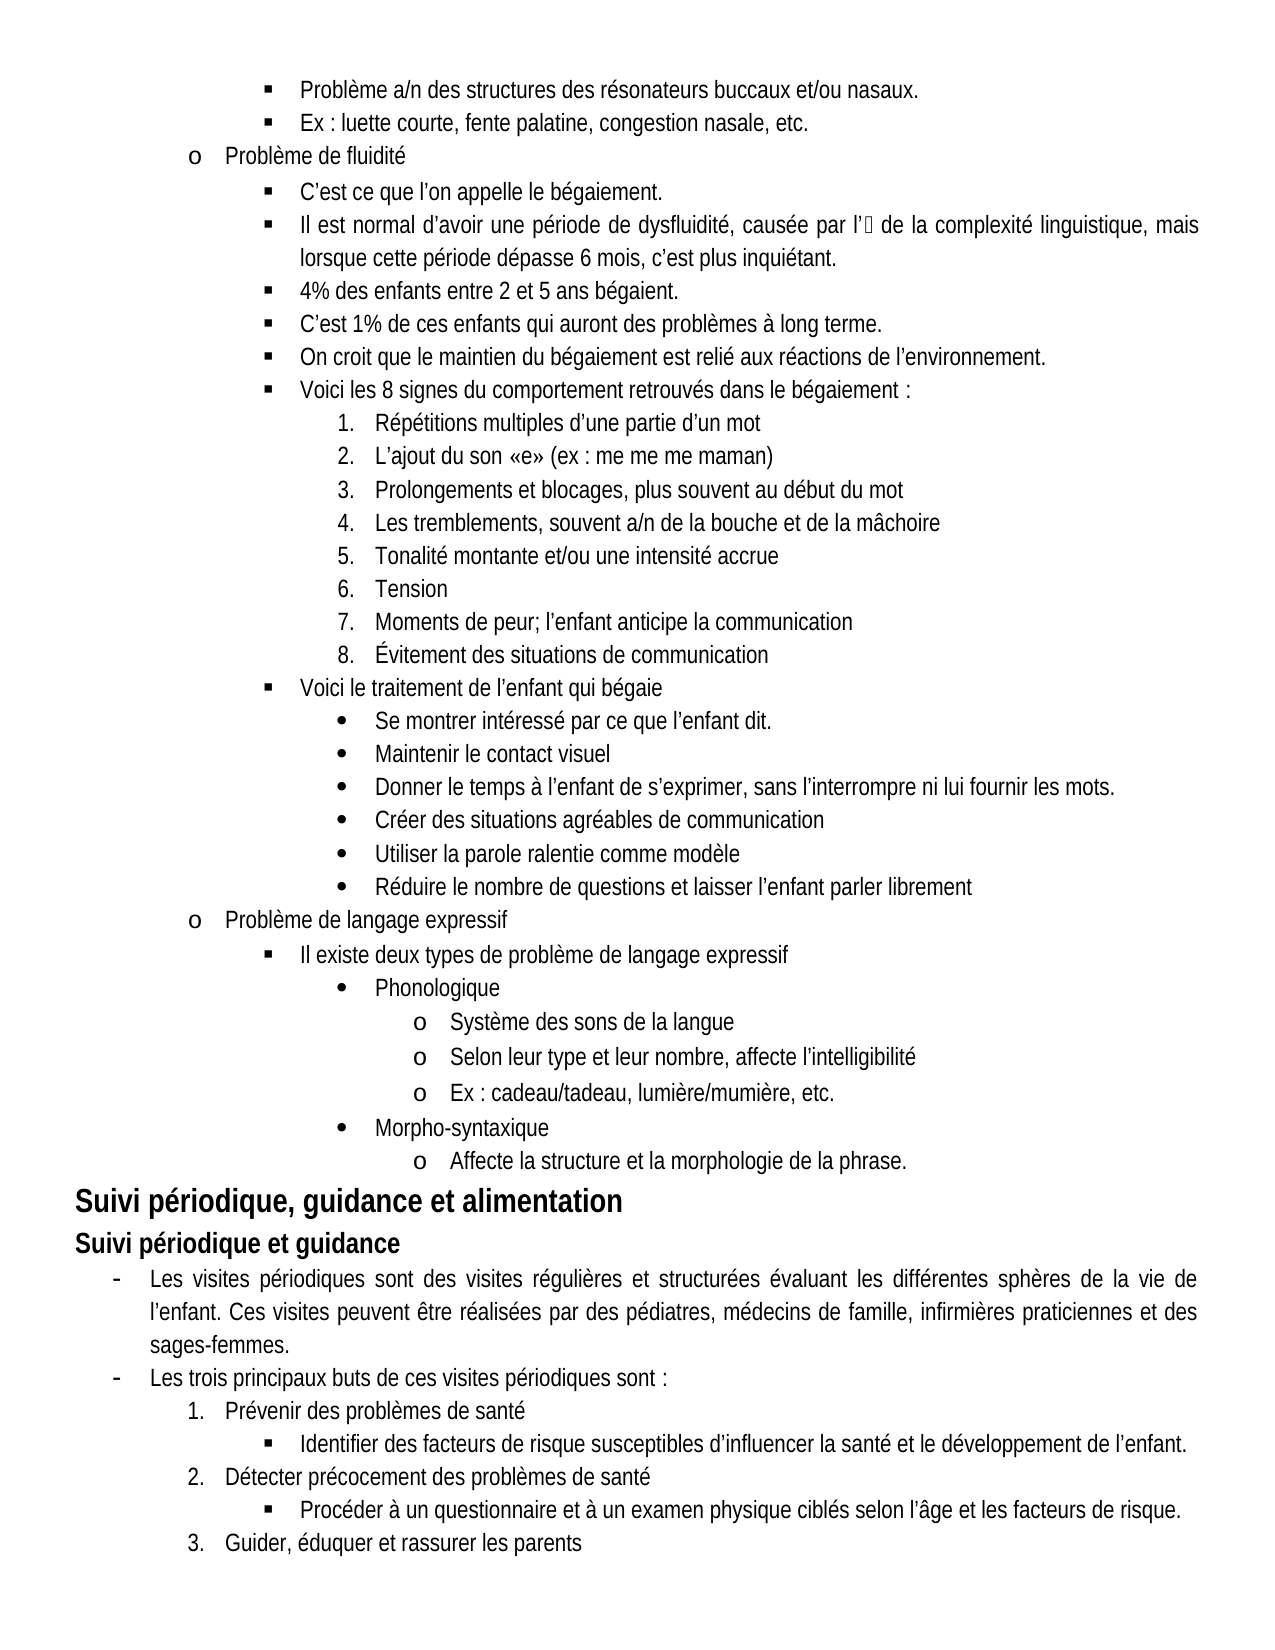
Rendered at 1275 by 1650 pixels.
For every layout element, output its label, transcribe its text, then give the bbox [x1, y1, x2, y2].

list Problème de langage expressif [187, 905, 1200, 936]
list Utiliser la parole ralentie comme modèle [337, 838, 1200, 867]
list Problème a/n des structures des résonateurs buccaux et/ou nasaux. [262, 75, 1200, 104]
list Les trois principaux buts de ces visites périodiques sont : [112, 1363, 1200, 1392]
list Morpho-syntaxique [337, 1113, 1200, 1142]
list Évitement des situations de communication [337, 640, 1200, 669]
text Suivi périodique, guidance et alimentation [75, 1182, 1200, 1220]
list Guider, éduquer et rassurer les parents [187, 1528, 1200, 1557]
list Détecter précocement des problèmes de santé [187, 1462, 1200, 1491]
list Phonologique [337, 973, 1200, 1002]
list Procéder à un questionnaire et à un examen physique ciblés selon l’âge et les facteurs de risque. [262, 1495, 1200, 1524]
list L’ajout du son «e» (ex : me me me maman) [337, 441, 1200, 471]
list Réduire le nombre de questions et laisser l’enfant parler librement [337, 872, 1200, 901]
list C’est ce que l’on appelle le bégaiement. [262, 177, 1200, 206]
list Prévenir des problèmes de santé [187, 1396, 1200, 1425]
list Les visites périodiques sont des visites régulières et structurées évaluant les différentes sphères de la vie de l’enfant. Ces visites peuvent être réalisées par des pédiatres, médecins de famille, infirmières praticiennes et des sages-femmes. [112, 1264, 1200, 1359]
list Tension [337, 574, 1200, 603]
list Les tremblements, souvent a/n de la bouche et de la mâchoire [337, 508, 1200, 537]
list Problème de fluidité [187, 141, 1200, 172]
list On croit que le maintien du bégaiement est relié aux réactions de l’environnement. [262, 342, 1200, 371]
list Répétitions multiples d’une partie d’un mot [337, 408, 1200, 437]
list Moments de peur; l’enfant anticipe la communication [337, 607, 1200, 636]
list Il est normal d’avoir une période de dysfluidité, causée par l’ de la complexité linguistique, mais lorsque cette période dépasse 6 mois, c’est plus inquiétant. [262, 210, 1200, 272]
list Selon leur type et leur nombre, affecte l’intelligibilité [412, 1042, 1200, 1073]
list Voici le traitement de l’enfant qui bégaie [262, 673, 1200, 702]
list Se montrer intéressé par ce que l’enfant dit. [337, 706, 1200, 735]
list Voici les 8 signes du comportement retrouvés dans le bégaiement : [262, 375, 1200, 404]
list 4% des enfants entre 2 et 5 ans bégaient. [262, 276, 1200, 305]
list Affecte la structure et la morphologie de la phrase. [412, 1146, 1200, 1177]
list C’est 1% de ces enfants qui auront des problèmes à long terme. [262, 309, 1200, 338]
list Ex : luette courte, fente palatine, congestion nasale, etc. [262, 108, 1200, 137]
list Identifier des facteurs de risque susceptibles d’influencer la santé et le développement de l’enfant. [262, 1429, 1200, 1458]
list Maintenir le contact visuel [337, 739, 1200, 768]
list Tonalité montante et/ou une intensité accrue [337, 541, 1200, 570]
list Donner le temps à l’enfant de s’exprimer, sans l’interrompre ni lui fournir les mots. [337, 772, 1200, 801]
list Ex : cadeau/tadeau, lumière/mumière, etc. [412, 1078, 1200, 1108]
list Il existe deux types de problème de langage expressif [262, 940, 1200, 969]
list Créer des situations agréables de communication [337, 805, 1200, 834]
text Suivi périodique et guidance [75, 1226, 1200, 1259]
list Prolongements et blocages, plus souvent au début du mot [337, 475, 1200, 504]
list Système des sons de la langue [412, 1007, 1200, 1037]
